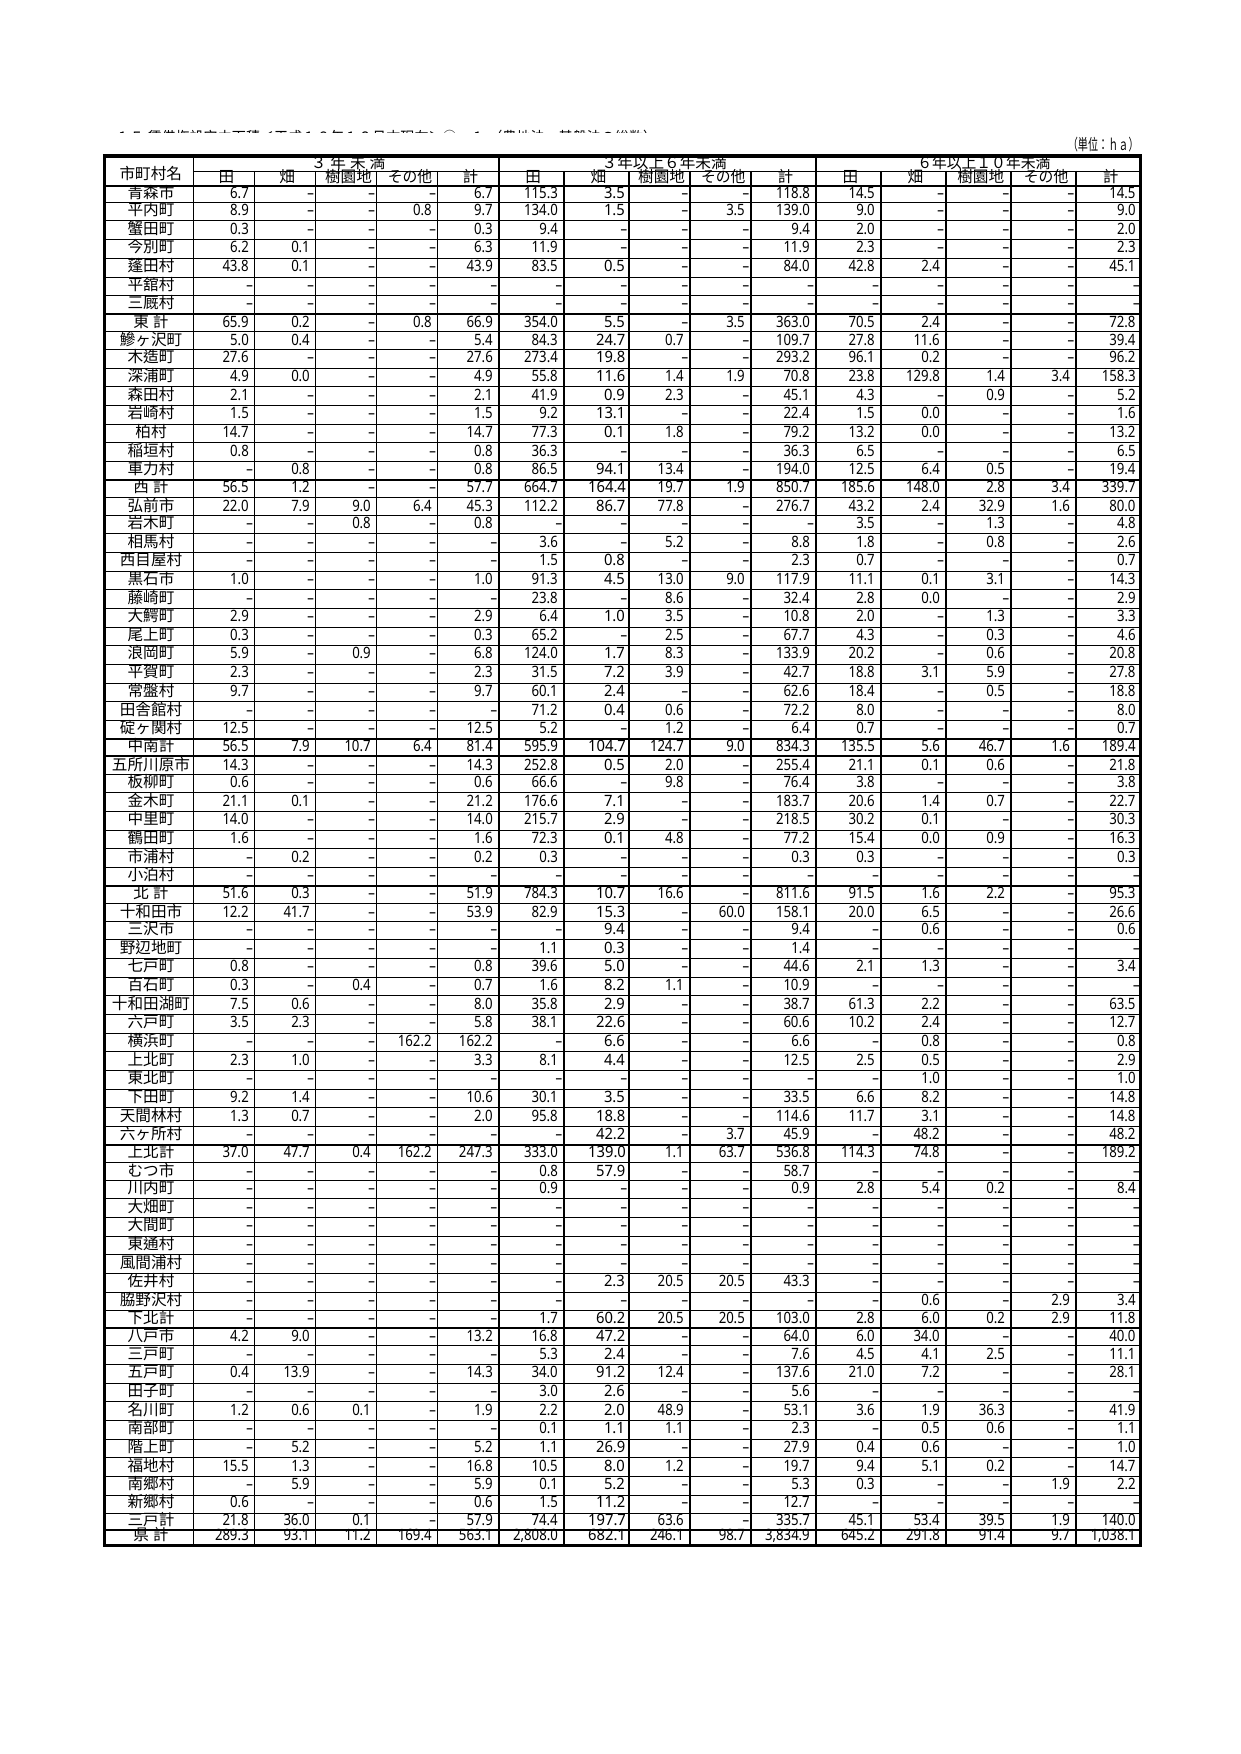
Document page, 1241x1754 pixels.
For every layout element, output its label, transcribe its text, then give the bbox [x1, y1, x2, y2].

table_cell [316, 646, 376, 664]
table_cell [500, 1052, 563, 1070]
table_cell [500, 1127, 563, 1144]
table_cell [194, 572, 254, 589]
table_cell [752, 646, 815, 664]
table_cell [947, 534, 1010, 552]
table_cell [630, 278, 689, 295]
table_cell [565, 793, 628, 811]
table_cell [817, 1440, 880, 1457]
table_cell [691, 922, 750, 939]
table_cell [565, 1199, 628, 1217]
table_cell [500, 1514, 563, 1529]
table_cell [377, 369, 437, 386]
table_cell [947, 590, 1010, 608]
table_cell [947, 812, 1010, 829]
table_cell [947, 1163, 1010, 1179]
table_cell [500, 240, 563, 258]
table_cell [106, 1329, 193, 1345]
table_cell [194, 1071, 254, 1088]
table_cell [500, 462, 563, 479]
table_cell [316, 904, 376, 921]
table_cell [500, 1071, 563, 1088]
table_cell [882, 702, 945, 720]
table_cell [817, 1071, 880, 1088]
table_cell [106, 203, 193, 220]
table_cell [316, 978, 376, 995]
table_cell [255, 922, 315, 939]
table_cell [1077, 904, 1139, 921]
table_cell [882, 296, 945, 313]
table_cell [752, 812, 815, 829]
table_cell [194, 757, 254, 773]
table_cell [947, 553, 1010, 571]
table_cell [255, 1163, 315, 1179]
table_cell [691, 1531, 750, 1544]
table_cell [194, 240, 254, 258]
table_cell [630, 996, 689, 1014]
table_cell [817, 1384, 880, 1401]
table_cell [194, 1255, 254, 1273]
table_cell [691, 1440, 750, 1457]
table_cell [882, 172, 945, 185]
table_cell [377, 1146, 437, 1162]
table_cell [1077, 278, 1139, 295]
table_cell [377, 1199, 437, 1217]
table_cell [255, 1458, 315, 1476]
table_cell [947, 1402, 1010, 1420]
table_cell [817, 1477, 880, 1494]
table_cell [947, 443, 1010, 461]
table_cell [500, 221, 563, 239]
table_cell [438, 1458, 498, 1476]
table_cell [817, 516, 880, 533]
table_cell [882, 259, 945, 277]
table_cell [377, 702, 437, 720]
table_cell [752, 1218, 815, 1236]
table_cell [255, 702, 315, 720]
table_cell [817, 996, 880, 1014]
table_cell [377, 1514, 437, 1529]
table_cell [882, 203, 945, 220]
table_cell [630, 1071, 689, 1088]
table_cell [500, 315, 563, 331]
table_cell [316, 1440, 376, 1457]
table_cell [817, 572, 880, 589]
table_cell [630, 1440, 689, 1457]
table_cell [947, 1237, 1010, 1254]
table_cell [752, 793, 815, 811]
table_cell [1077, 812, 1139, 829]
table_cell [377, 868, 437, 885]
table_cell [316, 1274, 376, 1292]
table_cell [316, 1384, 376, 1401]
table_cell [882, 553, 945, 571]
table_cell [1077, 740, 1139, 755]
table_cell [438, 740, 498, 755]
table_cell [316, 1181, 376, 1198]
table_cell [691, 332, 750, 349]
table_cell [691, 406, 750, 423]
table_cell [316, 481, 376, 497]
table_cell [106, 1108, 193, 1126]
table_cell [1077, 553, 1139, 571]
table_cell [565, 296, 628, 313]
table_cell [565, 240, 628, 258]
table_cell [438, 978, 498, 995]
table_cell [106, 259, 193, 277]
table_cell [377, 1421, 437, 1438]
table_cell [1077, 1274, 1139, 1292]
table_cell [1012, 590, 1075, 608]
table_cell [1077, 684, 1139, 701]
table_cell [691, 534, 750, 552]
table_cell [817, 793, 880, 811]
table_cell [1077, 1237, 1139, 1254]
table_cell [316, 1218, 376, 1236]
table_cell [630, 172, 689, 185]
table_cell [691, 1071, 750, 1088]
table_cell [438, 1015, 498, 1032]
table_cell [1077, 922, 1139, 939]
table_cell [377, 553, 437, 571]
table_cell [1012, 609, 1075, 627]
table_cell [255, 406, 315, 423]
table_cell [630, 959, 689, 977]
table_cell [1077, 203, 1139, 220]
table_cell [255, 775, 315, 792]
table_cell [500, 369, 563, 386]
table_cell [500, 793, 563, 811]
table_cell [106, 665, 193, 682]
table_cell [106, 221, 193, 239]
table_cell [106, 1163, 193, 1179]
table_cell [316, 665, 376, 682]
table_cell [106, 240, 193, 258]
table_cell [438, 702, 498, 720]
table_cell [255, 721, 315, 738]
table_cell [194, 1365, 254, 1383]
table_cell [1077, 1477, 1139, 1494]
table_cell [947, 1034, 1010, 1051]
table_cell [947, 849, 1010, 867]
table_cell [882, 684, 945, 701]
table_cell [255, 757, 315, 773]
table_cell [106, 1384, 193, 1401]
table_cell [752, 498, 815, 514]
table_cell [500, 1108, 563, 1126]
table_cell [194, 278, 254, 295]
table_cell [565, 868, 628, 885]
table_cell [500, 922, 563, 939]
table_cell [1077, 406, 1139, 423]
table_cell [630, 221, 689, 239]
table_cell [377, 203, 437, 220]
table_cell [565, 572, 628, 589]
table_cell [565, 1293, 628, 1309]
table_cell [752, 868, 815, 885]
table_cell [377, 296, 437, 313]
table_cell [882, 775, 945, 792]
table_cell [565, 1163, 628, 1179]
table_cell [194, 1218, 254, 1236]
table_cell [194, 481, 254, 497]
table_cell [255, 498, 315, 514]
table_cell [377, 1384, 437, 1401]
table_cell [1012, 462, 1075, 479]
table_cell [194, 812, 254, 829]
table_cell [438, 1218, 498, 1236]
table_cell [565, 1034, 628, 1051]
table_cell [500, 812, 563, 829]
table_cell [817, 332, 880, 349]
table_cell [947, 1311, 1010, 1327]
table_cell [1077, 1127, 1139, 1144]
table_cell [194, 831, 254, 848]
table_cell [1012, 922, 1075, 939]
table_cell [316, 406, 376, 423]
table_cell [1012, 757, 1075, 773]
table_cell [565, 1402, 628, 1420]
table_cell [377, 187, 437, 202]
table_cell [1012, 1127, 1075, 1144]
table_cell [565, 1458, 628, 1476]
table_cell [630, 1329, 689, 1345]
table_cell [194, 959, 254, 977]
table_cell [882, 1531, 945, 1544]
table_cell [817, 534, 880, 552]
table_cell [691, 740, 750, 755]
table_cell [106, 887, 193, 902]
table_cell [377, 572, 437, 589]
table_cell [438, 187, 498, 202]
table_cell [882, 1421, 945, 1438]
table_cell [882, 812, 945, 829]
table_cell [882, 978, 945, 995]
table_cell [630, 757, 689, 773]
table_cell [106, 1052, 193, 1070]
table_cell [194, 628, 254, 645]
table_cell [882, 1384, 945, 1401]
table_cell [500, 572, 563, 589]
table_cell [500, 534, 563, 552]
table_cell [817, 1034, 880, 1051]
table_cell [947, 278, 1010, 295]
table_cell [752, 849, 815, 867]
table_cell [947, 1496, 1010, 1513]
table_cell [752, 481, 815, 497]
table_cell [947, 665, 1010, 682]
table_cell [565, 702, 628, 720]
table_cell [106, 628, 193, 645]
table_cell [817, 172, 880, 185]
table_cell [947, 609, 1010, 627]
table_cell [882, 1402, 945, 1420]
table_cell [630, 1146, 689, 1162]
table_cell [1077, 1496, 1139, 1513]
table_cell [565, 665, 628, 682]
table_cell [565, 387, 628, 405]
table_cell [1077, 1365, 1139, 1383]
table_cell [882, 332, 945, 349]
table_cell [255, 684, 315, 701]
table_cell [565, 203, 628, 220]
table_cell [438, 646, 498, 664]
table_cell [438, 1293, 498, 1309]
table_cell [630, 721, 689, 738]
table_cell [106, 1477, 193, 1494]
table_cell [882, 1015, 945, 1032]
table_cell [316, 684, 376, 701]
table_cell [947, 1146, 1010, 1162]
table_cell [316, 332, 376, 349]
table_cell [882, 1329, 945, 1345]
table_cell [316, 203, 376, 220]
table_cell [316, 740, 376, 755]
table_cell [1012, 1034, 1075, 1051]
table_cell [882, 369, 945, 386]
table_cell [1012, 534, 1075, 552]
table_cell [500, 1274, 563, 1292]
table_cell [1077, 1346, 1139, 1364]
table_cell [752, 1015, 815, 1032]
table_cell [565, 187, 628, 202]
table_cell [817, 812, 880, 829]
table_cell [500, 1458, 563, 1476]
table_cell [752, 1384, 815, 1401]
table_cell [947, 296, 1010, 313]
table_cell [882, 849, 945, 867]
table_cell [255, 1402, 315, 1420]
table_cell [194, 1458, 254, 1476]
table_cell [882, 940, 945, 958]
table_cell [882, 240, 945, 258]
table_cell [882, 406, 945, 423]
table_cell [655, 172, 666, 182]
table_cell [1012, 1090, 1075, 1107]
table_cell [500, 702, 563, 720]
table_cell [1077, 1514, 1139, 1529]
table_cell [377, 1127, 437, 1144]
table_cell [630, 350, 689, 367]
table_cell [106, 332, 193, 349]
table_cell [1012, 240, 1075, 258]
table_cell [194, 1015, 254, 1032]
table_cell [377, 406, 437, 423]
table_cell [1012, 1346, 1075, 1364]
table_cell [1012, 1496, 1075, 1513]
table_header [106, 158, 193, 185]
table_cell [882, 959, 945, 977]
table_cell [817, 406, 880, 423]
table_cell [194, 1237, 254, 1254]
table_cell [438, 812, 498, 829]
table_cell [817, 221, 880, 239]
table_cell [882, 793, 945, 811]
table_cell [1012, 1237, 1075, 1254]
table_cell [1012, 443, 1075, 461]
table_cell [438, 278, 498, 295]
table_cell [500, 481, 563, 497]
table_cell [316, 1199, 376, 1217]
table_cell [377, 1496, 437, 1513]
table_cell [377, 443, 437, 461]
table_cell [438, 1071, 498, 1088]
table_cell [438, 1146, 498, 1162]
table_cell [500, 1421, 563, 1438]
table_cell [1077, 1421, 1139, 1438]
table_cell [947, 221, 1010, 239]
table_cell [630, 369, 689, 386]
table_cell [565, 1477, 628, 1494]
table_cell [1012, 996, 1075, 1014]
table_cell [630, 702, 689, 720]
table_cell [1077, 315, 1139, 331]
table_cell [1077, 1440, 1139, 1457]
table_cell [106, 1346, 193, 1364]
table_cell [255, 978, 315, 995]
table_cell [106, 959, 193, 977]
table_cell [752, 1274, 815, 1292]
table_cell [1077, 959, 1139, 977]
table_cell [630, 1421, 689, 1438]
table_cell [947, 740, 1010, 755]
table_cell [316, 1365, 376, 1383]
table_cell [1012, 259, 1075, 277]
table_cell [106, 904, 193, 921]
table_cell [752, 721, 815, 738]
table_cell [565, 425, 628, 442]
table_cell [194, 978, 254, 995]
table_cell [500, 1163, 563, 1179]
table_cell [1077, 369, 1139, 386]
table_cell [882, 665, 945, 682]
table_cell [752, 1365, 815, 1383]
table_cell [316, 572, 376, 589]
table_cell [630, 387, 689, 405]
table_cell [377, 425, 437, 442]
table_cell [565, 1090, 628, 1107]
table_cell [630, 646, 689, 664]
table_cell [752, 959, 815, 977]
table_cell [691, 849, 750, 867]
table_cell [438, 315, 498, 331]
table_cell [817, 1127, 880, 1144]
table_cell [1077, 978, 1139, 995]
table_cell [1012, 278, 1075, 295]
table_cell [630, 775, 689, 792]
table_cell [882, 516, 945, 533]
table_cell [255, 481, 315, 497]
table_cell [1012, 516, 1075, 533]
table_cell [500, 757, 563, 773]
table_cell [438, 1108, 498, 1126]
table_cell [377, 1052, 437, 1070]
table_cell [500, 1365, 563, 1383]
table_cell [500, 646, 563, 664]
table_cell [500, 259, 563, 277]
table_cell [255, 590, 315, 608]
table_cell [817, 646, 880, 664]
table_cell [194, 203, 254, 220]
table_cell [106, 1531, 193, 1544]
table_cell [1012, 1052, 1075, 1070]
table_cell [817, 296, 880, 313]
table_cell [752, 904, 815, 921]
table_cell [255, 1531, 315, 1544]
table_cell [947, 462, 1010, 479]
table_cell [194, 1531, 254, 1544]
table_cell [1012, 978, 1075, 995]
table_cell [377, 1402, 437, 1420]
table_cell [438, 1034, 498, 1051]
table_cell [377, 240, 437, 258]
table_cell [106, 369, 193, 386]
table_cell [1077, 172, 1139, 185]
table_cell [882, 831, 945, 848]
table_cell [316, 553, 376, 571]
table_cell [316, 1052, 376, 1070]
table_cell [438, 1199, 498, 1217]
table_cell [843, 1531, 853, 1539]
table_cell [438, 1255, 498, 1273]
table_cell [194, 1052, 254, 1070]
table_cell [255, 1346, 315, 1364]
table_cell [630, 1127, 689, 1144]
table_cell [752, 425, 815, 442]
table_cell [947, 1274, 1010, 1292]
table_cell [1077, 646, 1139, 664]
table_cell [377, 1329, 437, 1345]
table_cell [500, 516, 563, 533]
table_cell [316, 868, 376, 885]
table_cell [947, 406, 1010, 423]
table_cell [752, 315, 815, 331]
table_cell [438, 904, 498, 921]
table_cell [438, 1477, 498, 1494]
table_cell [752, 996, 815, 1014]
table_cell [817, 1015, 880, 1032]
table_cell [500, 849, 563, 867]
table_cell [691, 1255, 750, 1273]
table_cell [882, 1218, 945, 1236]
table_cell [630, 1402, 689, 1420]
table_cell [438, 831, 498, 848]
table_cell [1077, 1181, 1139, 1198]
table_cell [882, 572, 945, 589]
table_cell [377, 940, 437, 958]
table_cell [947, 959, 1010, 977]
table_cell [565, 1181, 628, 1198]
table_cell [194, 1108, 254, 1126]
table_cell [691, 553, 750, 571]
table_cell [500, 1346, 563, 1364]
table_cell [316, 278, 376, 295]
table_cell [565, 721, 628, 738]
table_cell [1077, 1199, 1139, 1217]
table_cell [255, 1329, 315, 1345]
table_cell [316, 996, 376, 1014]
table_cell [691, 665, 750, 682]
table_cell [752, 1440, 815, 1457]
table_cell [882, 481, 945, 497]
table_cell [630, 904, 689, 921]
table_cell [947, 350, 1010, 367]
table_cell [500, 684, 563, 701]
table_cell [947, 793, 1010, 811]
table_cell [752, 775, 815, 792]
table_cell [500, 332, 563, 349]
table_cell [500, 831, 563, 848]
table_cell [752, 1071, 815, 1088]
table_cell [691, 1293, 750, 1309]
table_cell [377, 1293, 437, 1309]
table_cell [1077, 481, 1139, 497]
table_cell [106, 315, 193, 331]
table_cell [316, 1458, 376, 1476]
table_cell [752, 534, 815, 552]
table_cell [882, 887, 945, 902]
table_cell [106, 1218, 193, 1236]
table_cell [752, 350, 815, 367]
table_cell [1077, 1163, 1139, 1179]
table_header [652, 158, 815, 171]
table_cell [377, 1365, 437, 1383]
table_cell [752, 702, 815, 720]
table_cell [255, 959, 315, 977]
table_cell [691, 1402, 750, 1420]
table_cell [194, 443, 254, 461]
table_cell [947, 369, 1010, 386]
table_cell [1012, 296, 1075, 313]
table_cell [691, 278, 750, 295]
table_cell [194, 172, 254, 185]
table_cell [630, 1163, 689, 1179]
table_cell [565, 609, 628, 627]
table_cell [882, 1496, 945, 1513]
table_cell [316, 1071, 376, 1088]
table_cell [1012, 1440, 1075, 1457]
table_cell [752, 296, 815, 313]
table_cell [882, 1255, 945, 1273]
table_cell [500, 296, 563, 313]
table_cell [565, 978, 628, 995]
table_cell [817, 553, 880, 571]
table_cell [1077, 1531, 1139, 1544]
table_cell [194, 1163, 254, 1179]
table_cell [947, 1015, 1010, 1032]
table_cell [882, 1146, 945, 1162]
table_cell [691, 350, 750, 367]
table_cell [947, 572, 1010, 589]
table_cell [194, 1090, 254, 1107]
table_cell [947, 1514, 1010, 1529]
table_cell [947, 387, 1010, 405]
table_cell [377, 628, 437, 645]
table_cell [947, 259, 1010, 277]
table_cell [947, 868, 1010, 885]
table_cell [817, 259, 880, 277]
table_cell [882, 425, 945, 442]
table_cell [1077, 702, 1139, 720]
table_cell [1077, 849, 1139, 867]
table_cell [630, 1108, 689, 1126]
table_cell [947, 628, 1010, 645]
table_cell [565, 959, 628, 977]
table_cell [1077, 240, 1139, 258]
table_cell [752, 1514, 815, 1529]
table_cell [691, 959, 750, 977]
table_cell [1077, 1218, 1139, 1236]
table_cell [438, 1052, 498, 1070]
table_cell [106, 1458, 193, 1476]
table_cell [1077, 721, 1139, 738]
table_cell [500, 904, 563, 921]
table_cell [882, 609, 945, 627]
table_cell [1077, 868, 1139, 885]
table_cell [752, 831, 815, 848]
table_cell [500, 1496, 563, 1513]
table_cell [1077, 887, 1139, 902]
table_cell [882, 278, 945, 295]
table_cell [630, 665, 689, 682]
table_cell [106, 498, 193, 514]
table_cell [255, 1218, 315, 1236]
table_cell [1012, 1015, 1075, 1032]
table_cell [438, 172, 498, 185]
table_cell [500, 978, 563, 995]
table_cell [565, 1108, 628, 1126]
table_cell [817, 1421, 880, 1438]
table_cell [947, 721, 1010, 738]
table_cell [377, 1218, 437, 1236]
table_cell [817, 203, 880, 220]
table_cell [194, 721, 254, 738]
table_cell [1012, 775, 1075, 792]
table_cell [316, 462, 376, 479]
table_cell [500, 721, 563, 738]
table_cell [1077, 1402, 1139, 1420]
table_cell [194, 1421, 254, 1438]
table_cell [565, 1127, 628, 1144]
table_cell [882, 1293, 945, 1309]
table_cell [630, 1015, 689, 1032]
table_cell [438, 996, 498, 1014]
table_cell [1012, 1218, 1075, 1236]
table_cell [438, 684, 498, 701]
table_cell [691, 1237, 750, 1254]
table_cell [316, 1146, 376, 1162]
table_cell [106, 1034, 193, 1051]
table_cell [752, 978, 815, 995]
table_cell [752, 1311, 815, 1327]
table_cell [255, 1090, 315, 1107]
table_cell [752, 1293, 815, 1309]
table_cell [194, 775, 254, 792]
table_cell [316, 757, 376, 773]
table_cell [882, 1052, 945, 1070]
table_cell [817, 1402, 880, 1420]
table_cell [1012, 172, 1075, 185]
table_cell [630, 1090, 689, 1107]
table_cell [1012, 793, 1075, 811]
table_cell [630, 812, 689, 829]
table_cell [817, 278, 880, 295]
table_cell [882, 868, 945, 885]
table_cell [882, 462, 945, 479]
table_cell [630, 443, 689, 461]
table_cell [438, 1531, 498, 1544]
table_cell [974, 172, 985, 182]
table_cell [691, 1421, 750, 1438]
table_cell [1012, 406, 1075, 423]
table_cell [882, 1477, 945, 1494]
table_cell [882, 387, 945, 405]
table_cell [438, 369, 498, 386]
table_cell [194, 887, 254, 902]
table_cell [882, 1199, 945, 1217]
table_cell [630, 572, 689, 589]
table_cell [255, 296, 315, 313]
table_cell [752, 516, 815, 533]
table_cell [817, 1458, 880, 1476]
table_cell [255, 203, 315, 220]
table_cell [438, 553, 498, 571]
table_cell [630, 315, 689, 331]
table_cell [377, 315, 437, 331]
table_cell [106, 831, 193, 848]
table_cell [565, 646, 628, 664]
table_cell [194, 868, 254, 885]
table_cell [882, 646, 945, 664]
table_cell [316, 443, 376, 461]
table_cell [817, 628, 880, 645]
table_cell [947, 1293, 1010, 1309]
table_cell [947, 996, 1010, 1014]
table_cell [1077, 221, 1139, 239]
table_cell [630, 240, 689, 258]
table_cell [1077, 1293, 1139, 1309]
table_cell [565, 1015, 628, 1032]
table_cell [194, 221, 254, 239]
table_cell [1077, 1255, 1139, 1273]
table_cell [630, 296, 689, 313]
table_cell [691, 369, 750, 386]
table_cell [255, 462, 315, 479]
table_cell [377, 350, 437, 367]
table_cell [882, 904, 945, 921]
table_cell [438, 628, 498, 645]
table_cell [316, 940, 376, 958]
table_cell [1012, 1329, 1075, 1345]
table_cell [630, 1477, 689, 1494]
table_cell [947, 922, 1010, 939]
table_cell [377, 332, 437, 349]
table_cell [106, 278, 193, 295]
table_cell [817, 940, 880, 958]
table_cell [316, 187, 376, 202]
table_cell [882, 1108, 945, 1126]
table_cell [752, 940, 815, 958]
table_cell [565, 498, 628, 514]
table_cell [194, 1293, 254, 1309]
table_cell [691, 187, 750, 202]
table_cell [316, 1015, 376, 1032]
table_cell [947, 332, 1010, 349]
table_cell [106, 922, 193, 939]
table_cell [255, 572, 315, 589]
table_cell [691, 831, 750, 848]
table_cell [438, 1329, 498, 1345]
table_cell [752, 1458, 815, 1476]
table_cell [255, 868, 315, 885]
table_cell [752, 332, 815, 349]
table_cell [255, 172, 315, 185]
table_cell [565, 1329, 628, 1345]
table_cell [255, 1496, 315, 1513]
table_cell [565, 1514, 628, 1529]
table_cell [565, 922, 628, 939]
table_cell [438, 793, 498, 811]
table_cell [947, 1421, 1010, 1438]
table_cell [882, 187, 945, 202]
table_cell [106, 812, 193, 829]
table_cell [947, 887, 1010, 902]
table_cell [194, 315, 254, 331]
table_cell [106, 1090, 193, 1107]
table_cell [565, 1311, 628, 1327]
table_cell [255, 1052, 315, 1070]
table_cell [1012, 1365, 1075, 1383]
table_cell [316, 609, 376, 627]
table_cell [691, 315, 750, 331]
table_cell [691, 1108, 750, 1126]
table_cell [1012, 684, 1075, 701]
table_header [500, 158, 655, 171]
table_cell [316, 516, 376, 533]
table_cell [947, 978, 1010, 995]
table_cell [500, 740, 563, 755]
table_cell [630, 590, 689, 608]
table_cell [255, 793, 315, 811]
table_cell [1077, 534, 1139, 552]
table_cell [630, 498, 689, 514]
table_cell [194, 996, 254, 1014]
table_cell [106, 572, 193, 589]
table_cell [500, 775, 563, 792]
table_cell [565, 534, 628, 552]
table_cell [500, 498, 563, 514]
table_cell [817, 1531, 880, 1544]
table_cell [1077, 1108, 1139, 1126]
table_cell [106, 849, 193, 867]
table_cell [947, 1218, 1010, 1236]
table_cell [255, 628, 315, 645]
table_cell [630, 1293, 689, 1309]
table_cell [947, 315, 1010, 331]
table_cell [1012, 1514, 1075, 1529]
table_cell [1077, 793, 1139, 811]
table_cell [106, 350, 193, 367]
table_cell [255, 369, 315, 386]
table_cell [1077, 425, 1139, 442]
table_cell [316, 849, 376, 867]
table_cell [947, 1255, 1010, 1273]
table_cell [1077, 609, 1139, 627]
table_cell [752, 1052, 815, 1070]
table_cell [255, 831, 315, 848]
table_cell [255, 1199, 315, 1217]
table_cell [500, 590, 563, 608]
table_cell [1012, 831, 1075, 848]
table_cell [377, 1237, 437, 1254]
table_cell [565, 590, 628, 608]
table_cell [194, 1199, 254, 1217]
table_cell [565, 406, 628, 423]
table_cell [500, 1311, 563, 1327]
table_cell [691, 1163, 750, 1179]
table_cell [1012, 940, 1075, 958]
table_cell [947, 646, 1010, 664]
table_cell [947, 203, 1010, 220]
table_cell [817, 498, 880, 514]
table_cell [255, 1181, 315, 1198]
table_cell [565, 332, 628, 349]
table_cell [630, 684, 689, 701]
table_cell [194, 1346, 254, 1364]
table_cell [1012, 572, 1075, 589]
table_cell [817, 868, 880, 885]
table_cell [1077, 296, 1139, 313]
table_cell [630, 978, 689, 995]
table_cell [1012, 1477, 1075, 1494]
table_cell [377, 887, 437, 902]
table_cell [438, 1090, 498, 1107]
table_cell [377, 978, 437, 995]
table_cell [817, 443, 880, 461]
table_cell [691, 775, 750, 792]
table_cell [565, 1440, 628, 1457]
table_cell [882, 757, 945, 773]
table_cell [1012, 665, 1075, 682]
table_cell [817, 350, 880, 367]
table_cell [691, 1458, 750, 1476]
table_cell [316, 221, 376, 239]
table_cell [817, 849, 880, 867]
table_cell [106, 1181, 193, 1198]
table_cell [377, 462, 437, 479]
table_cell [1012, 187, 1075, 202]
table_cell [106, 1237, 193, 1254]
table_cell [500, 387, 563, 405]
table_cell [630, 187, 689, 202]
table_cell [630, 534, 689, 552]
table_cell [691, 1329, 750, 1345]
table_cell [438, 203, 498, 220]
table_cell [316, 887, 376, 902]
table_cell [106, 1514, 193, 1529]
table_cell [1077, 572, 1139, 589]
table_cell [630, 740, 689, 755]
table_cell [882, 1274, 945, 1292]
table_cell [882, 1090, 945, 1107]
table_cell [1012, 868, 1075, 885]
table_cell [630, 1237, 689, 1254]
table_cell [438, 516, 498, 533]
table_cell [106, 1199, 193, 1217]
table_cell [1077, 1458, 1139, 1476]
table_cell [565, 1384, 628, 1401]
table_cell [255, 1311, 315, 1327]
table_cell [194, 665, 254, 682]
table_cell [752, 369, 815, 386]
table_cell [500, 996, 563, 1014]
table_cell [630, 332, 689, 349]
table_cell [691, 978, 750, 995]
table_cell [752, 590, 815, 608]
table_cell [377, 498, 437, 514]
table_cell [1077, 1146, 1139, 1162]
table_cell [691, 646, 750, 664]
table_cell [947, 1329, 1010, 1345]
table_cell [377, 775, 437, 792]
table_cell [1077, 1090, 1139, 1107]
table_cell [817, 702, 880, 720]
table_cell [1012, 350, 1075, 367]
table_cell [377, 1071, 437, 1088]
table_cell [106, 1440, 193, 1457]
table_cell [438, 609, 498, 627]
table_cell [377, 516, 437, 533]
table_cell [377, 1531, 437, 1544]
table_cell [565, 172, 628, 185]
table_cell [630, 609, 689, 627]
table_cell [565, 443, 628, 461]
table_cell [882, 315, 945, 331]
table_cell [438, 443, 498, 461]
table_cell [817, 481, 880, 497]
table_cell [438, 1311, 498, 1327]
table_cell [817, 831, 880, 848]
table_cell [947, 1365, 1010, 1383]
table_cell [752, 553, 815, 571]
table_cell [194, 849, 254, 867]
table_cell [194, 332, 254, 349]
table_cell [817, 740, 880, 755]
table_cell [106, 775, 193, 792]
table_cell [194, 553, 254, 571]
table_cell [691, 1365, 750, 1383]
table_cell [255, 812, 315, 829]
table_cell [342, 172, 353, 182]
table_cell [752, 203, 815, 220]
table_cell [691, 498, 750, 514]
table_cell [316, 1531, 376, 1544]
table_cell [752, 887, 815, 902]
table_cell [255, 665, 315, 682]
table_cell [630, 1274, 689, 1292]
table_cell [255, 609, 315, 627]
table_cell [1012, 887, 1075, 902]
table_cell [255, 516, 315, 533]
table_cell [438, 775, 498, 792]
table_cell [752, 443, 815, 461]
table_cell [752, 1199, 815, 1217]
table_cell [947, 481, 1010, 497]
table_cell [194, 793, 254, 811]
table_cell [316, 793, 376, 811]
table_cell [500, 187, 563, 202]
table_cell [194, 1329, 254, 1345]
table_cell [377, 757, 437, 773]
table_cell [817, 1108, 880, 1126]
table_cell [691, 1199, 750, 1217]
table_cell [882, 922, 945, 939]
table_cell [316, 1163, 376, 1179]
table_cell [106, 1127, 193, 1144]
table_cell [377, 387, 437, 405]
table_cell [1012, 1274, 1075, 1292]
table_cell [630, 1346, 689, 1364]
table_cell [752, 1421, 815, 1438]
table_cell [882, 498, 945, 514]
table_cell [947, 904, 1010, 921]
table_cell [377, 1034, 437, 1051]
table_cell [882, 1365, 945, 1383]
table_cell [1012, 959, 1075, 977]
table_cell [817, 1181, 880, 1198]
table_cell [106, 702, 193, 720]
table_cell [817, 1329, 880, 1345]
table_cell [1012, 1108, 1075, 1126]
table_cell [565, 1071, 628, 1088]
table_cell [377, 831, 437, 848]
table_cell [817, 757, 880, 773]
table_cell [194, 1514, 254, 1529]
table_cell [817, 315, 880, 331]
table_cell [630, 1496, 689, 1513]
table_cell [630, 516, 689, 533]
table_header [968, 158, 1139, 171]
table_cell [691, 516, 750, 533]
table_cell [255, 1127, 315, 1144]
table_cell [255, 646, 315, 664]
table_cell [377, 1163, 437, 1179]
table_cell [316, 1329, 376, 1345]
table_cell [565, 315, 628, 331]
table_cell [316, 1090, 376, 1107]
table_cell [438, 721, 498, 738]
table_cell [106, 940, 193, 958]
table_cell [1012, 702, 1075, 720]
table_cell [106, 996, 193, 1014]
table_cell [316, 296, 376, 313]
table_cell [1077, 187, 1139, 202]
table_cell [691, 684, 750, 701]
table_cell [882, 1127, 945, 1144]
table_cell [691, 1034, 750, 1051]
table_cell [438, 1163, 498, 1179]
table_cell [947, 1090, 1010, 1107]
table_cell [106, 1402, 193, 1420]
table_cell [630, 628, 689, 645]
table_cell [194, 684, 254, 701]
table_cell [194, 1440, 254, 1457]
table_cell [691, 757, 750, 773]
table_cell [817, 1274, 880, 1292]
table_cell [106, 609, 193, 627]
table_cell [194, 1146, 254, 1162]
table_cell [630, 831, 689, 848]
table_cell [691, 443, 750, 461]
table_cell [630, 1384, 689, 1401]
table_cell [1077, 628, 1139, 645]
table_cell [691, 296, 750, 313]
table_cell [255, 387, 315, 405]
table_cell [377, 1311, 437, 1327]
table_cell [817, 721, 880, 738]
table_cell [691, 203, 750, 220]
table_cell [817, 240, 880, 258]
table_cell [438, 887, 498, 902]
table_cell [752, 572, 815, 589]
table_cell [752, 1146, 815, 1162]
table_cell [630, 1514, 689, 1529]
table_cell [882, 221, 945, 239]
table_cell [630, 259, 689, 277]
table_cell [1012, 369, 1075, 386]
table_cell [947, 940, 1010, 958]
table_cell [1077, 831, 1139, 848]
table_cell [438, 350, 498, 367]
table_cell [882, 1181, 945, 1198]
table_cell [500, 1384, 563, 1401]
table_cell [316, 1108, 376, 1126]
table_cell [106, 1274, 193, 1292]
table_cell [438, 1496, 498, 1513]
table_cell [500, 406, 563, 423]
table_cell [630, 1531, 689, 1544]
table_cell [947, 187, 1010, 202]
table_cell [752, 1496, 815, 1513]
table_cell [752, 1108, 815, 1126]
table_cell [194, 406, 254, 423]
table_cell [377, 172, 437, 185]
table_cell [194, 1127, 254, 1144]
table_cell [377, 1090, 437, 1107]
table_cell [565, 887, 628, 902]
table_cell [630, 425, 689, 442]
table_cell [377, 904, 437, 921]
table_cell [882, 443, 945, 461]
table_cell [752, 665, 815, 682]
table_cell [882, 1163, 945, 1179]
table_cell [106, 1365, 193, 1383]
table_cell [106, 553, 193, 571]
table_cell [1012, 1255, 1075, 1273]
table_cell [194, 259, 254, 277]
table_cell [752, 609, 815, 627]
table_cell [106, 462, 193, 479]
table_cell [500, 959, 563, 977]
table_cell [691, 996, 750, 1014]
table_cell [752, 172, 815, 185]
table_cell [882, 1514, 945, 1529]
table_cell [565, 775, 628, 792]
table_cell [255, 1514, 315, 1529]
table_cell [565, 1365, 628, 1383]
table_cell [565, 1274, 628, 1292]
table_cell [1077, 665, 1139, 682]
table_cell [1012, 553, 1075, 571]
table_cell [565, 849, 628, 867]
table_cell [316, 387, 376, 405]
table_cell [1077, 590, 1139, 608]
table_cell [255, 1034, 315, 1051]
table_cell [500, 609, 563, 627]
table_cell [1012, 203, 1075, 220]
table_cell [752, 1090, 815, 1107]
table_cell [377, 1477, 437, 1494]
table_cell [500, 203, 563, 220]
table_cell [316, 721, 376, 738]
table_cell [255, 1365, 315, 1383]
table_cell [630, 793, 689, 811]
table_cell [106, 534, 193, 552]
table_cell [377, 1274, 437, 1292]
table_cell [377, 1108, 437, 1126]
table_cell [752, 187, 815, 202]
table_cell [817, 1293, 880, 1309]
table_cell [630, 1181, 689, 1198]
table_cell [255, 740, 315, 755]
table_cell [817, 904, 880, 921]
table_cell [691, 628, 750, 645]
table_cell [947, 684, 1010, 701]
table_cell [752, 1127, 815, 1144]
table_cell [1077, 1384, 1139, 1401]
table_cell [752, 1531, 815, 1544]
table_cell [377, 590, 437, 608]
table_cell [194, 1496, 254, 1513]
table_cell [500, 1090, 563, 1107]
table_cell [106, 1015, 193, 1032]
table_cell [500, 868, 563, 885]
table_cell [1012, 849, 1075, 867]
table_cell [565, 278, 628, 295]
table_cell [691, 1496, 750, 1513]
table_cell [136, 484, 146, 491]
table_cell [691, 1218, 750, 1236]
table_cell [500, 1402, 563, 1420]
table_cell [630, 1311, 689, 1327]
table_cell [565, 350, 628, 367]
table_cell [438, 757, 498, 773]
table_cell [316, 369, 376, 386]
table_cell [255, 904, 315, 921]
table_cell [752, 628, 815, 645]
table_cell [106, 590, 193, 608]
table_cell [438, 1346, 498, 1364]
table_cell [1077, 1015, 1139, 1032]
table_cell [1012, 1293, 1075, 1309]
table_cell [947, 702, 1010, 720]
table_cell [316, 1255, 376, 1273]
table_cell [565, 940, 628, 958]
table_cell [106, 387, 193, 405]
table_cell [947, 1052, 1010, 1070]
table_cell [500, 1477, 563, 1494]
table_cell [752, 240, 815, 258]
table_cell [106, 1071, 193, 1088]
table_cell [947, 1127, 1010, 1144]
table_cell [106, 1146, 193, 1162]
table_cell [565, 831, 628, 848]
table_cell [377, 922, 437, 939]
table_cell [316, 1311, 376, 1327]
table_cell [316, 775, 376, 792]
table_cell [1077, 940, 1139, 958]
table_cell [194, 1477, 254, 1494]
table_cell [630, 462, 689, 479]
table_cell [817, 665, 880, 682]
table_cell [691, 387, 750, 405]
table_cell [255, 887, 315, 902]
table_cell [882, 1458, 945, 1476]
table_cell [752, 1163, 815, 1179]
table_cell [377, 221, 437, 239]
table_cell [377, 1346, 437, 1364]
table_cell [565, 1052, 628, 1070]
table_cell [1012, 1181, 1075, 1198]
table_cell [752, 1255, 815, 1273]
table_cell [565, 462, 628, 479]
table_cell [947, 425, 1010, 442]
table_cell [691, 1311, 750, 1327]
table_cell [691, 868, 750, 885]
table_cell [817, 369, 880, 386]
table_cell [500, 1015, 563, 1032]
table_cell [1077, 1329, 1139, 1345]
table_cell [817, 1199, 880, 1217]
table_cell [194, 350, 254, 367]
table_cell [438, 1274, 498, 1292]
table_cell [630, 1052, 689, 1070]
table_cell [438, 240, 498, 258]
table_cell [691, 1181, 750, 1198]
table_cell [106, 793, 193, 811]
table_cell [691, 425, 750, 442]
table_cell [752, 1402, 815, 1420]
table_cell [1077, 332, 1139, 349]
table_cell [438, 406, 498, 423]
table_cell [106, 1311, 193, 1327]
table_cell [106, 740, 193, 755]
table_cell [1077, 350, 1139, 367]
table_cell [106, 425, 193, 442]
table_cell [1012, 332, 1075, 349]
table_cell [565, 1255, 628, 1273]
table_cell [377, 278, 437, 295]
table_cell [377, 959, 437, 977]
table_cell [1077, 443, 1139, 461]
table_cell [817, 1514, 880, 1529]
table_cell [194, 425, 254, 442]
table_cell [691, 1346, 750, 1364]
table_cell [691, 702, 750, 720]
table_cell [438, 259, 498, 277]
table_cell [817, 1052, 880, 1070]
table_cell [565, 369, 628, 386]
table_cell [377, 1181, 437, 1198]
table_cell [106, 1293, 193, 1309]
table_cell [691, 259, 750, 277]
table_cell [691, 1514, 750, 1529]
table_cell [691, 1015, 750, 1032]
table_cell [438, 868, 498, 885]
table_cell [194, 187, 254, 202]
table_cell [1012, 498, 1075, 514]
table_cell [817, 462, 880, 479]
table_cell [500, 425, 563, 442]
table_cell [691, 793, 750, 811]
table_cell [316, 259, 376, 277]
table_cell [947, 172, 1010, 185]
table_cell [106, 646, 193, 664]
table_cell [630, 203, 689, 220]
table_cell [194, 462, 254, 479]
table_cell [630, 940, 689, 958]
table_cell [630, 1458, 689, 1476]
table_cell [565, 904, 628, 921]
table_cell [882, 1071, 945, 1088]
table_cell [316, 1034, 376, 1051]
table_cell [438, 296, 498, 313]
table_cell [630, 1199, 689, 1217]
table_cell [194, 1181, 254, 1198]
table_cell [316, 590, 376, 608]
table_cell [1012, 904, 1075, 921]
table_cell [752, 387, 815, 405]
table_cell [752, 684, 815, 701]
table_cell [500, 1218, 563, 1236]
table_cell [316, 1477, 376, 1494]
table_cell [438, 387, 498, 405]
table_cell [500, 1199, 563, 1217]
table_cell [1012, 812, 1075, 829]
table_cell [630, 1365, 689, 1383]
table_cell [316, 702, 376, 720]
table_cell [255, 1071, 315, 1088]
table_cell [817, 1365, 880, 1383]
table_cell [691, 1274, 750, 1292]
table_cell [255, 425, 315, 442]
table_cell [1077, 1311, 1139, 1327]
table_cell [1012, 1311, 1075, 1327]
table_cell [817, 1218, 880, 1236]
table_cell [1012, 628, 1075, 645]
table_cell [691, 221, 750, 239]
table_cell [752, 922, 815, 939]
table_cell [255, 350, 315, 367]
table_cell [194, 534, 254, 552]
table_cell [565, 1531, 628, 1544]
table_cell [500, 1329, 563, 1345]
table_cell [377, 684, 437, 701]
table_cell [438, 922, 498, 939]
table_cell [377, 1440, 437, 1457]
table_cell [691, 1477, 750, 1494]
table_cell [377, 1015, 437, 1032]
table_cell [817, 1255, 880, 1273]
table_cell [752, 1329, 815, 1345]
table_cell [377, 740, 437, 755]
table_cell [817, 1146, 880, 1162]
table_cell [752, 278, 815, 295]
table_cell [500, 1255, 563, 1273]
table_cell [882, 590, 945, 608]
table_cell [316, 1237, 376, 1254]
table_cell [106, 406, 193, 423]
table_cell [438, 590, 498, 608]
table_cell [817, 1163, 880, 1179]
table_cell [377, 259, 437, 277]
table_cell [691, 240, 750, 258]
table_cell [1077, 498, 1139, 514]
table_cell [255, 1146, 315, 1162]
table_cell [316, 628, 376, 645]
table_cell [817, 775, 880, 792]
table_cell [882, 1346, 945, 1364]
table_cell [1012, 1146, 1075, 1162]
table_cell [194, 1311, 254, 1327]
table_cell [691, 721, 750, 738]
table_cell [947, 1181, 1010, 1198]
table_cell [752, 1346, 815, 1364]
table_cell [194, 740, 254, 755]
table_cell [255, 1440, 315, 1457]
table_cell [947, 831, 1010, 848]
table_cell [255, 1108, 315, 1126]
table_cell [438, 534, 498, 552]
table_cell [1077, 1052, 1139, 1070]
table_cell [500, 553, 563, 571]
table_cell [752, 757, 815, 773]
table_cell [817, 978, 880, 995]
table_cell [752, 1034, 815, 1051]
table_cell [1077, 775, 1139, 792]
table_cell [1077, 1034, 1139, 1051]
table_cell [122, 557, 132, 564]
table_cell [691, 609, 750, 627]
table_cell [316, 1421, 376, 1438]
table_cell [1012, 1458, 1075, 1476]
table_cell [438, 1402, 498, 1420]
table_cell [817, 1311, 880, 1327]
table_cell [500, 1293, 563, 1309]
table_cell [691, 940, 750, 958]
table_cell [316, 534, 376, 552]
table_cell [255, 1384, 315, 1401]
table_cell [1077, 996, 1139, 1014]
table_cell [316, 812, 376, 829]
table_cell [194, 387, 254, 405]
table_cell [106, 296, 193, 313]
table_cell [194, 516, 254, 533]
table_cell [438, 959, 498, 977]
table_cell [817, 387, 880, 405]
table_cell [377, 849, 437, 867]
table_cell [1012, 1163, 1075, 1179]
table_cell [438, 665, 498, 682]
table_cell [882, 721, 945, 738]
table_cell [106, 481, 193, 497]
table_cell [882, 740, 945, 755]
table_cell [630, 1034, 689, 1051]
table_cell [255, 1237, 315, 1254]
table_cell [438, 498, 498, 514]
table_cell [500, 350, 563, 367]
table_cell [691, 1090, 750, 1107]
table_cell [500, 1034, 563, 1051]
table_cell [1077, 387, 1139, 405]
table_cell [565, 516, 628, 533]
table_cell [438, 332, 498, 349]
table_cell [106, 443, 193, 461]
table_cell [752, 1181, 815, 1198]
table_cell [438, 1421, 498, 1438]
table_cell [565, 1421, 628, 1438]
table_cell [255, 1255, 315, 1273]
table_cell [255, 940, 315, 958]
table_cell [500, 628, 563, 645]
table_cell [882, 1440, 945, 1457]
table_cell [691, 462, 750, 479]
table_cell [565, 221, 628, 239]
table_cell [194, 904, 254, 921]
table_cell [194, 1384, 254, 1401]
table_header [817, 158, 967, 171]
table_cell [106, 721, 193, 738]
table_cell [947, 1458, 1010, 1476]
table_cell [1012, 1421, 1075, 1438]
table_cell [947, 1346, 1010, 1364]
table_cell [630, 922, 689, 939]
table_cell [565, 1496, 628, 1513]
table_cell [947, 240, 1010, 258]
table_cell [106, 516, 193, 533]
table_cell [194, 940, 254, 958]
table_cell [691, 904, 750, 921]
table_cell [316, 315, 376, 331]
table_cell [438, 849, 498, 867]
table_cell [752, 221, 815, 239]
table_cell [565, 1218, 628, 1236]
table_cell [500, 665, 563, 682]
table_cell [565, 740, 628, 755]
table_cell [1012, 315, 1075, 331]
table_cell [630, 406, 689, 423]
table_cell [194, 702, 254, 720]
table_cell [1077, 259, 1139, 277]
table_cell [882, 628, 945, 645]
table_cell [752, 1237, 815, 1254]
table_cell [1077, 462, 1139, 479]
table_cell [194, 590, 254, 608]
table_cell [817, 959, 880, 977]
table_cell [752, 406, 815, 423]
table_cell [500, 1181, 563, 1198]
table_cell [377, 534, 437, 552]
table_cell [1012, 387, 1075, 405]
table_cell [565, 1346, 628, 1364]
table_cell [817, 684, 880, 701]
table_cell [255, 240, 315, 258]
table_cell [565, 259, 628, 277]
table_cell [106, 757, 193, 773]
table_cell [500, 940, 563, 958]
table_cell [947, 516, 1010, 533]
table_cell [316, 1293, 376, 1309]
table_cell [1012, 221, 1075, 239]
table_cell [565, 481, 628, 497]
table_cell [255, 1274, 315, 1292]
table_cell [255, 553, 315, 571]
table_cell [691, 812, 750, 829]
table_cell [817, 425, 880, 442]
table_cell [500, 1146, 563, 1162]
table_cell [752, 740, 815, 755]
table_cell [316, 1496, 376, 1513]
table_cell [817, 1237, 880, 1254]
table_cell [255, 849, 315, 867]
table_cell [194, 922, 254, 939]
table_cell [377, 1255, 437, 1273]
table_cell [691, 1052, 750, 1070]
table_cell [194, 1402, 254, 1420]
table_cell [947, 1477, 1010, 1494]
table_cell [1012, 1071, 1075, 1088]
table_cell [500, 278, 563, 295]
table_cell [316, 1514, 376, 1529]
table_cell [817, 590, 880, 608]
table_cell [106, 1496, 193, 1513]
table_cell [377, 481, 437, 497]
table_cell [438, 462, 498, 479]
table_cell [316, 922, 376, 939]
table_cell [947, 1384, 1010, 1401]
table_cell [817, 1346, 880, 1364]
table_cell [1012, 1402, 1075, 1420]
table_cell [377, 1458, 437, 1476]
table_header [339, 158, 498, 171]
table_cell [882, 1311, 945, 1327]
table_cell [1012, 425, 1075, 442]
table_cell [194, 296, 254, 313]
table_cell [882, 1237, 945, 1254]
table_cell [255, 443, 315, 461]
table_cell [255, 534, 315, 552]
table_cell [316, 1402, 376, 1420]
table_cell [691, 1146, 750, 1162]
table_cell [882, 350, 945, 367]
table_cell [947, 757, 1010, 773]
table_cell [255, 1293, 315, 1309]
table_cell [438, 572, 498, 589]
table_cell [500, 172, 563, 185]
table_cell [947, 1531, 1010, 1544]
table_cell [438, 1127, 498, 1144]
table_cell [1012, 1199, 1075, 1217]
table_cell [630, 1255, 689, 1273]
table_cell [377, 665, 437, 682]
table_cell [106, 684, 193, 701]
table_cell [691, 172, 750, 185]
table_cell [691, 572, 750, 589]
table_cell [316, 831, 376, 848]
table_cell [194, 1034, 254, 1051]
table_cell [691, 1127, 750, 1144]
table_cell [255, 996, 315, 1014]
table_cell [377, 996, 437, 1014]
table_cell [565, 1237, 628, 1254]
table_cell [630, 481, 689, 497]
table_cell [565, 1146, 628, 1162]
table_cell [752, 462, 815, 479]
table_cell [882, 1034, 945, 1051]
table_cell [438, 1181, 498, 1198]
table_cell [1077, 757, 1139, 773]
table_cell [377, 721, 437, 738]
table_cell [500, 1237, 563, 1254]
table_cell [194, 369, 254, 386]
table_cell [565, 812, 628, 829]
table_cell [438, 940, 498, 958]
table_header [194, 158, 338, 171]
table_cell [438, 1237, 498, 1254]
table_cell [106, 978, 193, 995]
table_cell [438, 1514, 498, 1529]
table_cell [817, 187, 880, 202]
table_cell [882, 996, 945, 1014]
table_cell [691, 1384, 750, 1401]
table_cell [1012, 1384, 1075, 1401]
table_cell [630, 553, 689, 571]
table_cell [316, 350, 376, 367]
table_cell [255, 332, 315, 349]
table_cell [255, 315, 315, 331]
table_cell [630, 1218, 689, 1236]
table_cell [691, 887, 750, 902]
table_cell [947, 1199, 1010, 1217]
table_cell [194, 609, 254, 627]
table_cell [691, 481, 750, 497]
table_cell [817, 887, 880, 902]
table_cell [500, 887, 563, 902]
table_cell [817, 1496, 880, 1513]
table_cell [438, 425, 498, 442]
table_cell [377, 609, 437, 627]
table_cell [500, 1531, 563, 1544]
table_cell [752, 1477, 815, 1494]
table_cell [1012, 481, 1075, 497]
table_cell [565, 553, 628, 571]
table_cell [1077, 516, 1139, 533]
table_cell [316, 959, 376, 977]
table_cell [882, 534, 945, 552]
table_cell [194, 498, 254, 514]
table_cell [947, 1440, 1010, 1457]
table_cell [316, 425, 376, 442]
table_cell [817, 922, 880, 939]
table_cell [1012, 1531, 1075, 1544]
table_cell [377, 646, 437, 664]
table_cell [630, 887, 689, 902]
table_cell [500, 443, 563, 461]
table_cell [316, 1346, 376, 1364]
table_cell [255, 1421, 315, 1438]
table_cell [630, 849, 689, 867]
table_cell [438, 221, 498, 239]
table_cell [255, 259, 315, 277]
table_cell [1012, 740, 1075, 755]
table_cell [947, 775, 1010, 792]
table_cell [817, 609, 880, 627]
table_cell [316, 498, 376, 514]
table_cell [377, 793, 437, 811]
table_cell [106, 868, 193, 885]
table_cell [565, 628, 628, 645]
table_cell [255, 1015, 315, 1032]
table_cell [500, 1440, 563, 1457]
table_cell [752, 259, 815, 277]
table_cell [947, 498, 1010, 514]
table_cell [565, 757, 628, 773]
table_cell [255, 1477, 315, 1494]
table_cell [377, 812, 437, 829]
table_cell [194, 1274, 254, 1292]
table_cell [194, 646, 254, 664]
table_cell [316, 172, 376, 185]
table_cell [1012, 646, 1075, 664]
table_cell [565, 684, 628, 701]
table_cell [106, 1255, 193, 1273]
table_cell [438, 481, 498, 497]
text （単位：ｈａ） [42, 137, 1138, 154]
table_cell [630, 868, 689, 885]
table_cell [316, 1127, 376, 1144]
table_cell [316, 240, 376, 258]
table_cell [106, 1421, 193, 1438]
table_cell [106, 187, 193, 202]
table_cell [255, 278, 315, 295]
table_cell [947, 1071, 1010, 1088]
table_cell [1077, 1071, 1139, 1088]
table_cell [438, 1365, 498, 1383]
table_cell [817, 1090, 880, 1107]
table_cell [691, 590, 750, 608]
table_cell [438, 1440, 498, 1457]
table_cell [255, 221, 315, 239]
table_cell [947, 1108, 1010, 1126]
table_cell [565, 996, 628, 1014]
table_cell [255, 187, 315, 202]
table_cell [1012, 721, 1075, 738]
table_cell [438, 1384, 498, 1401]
